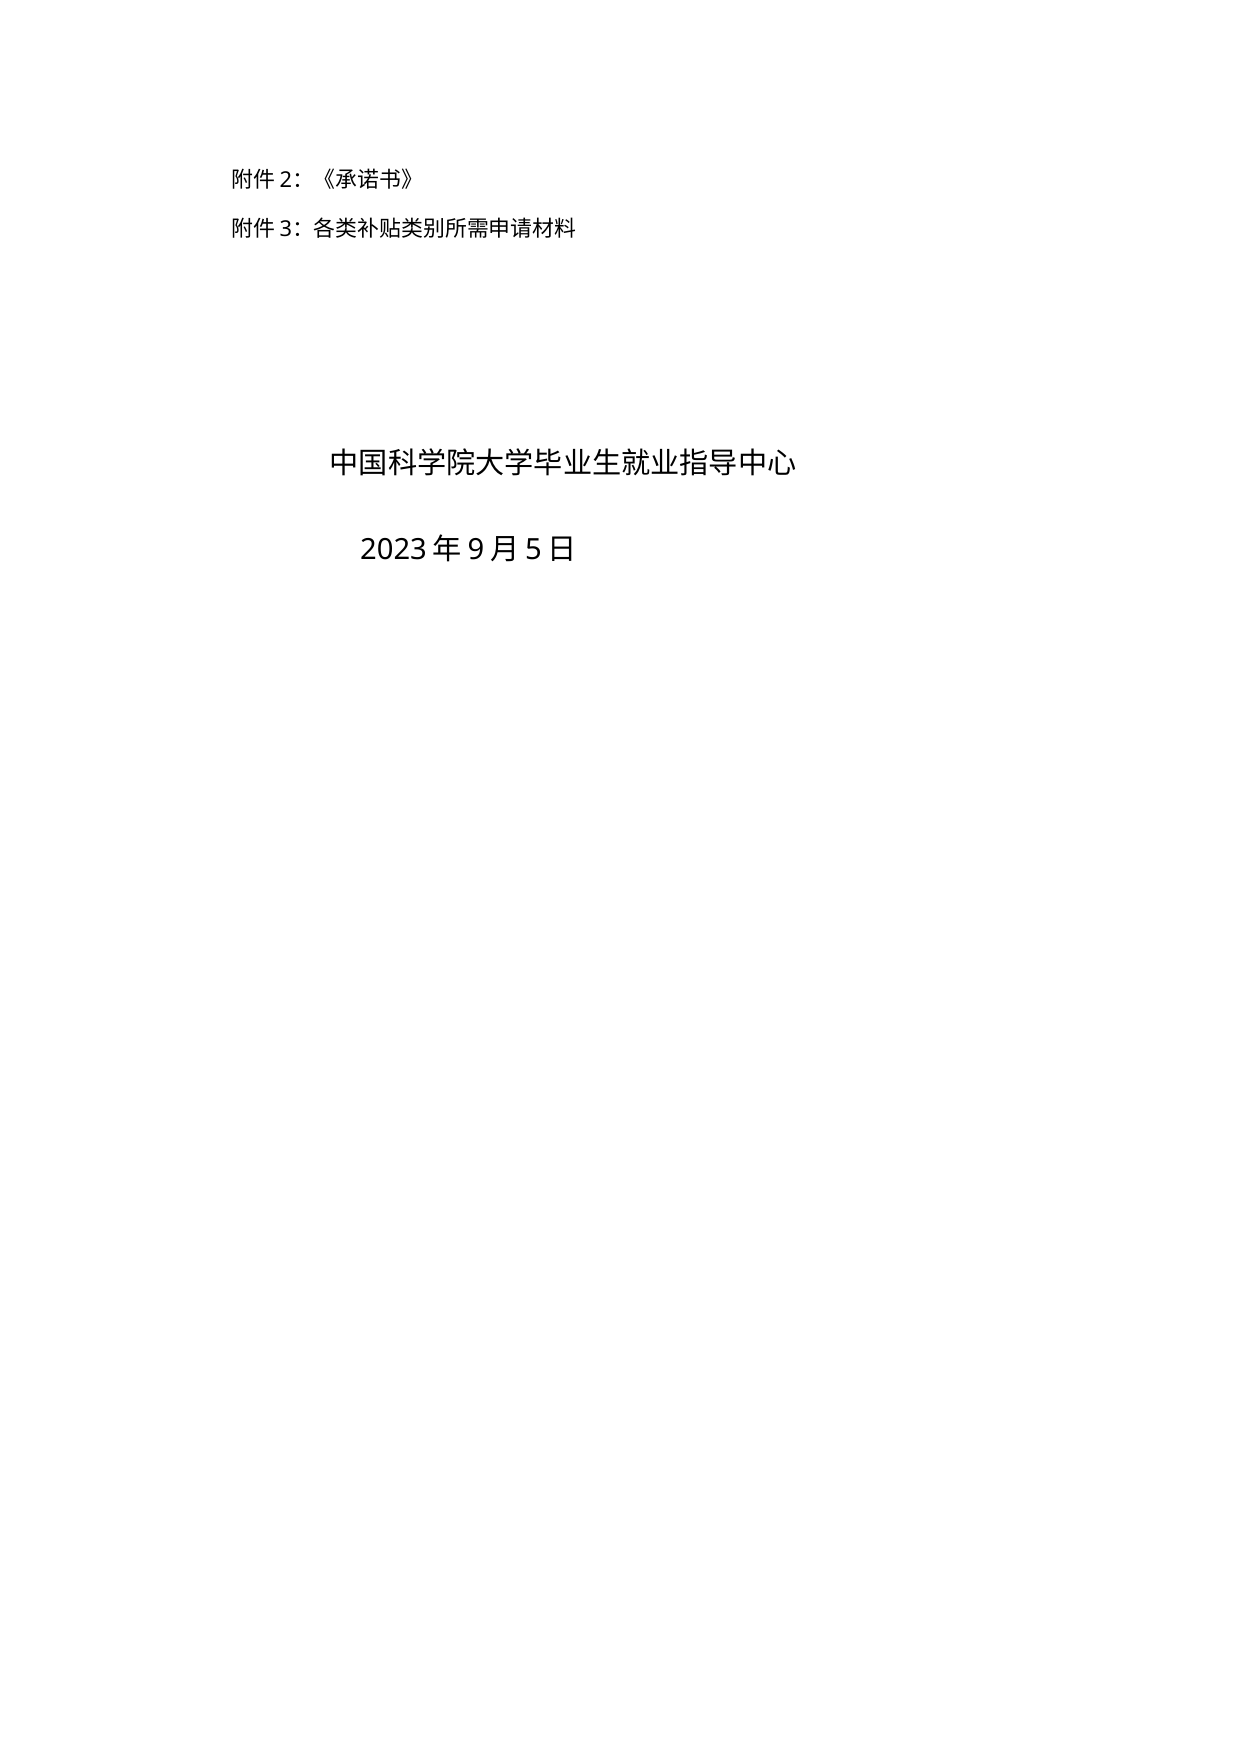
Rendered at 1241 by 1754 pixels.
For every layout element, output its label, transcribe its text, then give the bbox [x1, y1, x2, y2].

text 2023年9月5日 [187, 514, 1053, 579]
text 中国科学院大学毕业生就业指导中心 [187, 428, 1053, 493]
text 附件3：各类补贴类别所需申请材料 [187, 210, 1053, 243]
text 附件2：《承诺书》 [187, 162, 1053, 194]
